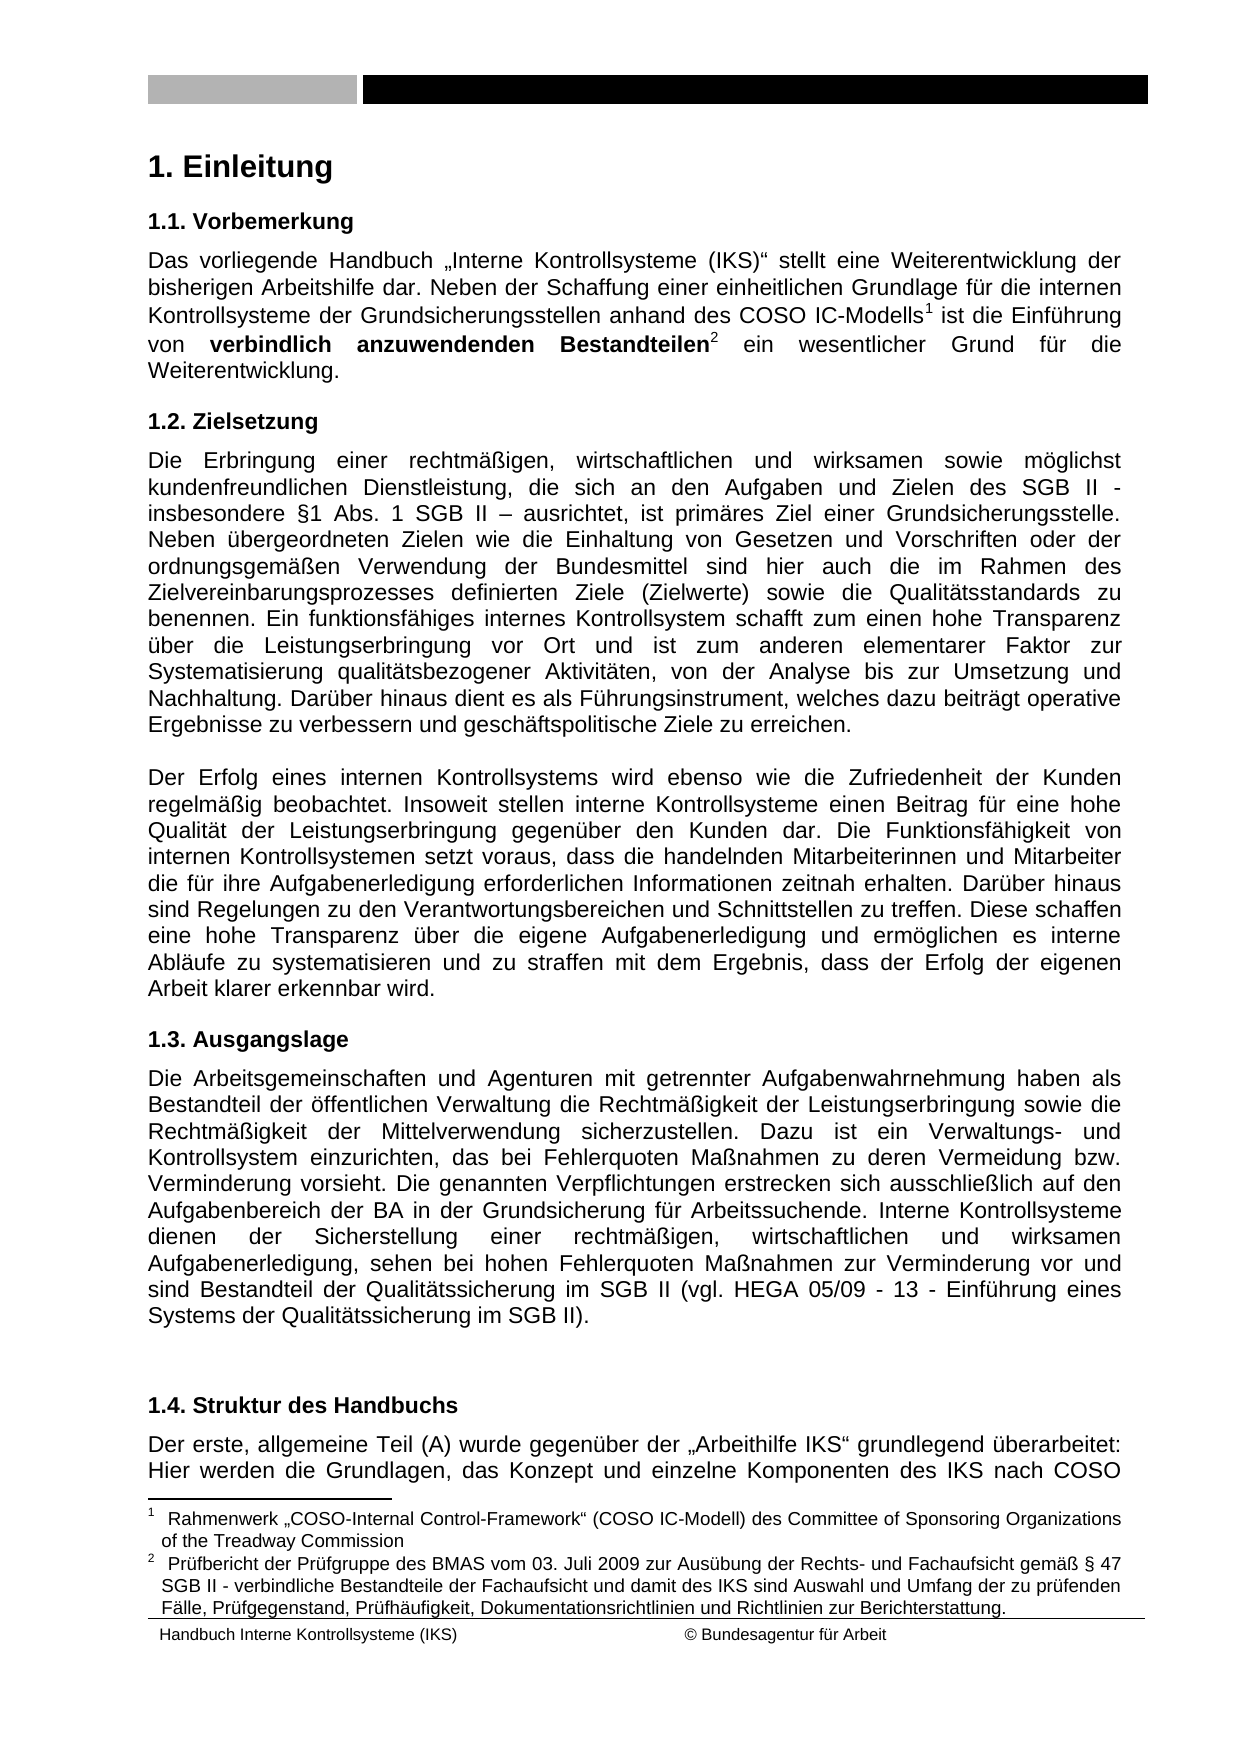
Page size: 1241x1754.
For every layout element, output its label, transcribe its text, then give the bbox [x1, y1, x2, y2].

text Der Erfolg eines internen Kontrollsystems wird ebenso wie die Zufriedenheit der Kunden regelmäßig beobachtet. Insoweit stellen interne Kontrollsysteme einen Beitrag für eine hohe Qualität der Leistungserbringung gegenüber den Kunden dar. Die Funktionsfähigkeit von internen Kontrollsystemen setzt voraus, dass die handelnden Mitarbeiterinnen und Mitarbeiter die für ihre Aufgabenerledigung erforderlichen Informationen zeitnah erhalten. Darüber hinaus sind Regelungen zu den Verantwortungsbereichen und Schnittstellen zu treffen. Diese schaffen eine hohe Transparenz über die eigene Aufgabenerledigung und ermöglichen es interne Abläufe zu systematisieren und zu straffen mit dem Ergebnis, dass der Erfolg der eigenen Arbeit klarer erkennbar wird. [148, 764, 1122, 1001]
text Die Arbeitsgemeinschaften und Agenturen mit getrennter Aufgabenwahrnehmung haben als Bestandteil der öffentlichen Verwaltung die Rechtmäßigkeit der Leistungserbringung sowie die Rechtmäßigkeit der Mittelverwendung sicherzustellen. Dazu ist ein Verwaltungs- und Kontrollsystem einzurichten, das bei Fehlerquoten Maßnahmen zu deren Vermeidung bzw. Verminderung vorsieht. Die genannten Verpflichtungen erstrecken sich ausschließlich auf den Aufgabenbereich der BA in der Grundsicherung für Arbeitssuchende. Interne Kontrollsysteme dienen der Sicherstellung einer rechtmäßigen, wirtschaftlichen und wirksamen Aufgabenerledigung, sehen bei hohen Fehlerquoten Maßnahmen zur Verminderung vor und sind Bestandteil der Qualitätssicherung im SGB II (vgl. HEGA 05/09 - 13 - Einführung eines Systems der Qualitätssicherung im SGB II). [148, 1065, 1122, 1328]
text Das vorliegende Handbuch „Interne Kontrollsysteme (IKS)“ stellt eine Weiterentwicklung der bisherigen Arbeitshilfe dar. Neben der Schaffung einer einheitlichen Grundlage für die internen Kontrollsysteme der Grundsicherungsstellen anhand des COSO IC-Modells ist die Einführung von verbindlich anzuwendenden Bestandteilen ein wesentlicher Grund für die Weiterentwicklung. [148, 247, 1122, 384]
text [148, 1431, 1122, 1484]
list Vorbemerkung [148, 209, 1122, 235]
list Zielsetzung [148, 409, 1122, 435]
list Ausgangslage [148, 1026, 1122, 1052]
list Einleitung [148, 148, 1122, 184]
text Die Erbringung einer rechtmäßigen, wirtschaftlichen und wirksamen sowie möglichst kundenfreundlichen Dienstleistung, die sich an den Aufgaben und Zielen des SGB II - insbesondere §1 Abs. 1 SGB II – ausrichtet, ist primäres Ziel einer Grundsicherungsstelle. Neben übergeordneten Zielen wie die Einhaltung von Gesetzen und Vorschriften oder der ordnungsgemäßen Verwendung der Bundesmittel sind hier auch die im Rahmen des Zielvereinbarungsprozesses definierten Ziele (Zielwerte) sowie die Qualitätsstandards zu benennen. Ein funktionsfähiges internes Kontrollsystem schafft zum einen hohe Transparenz über die Leistungserbringung vor Ort und ist zum anderen elementarer Faktor zur Systematisierung qualitätsbezogener Aktivitäten, von der Analyse bis zur Umsetzung und Nachhaltung. Darüber hinaus dient es als Führungsinstrument, welches dazu beiträgt operative Ergebnisse zu verbessern und geschäftspolitische Ziele zu erreichen. [148, 447, 1122, 737]
list Struktur des Handbuchs [148, 1392, 1122, 1418]
